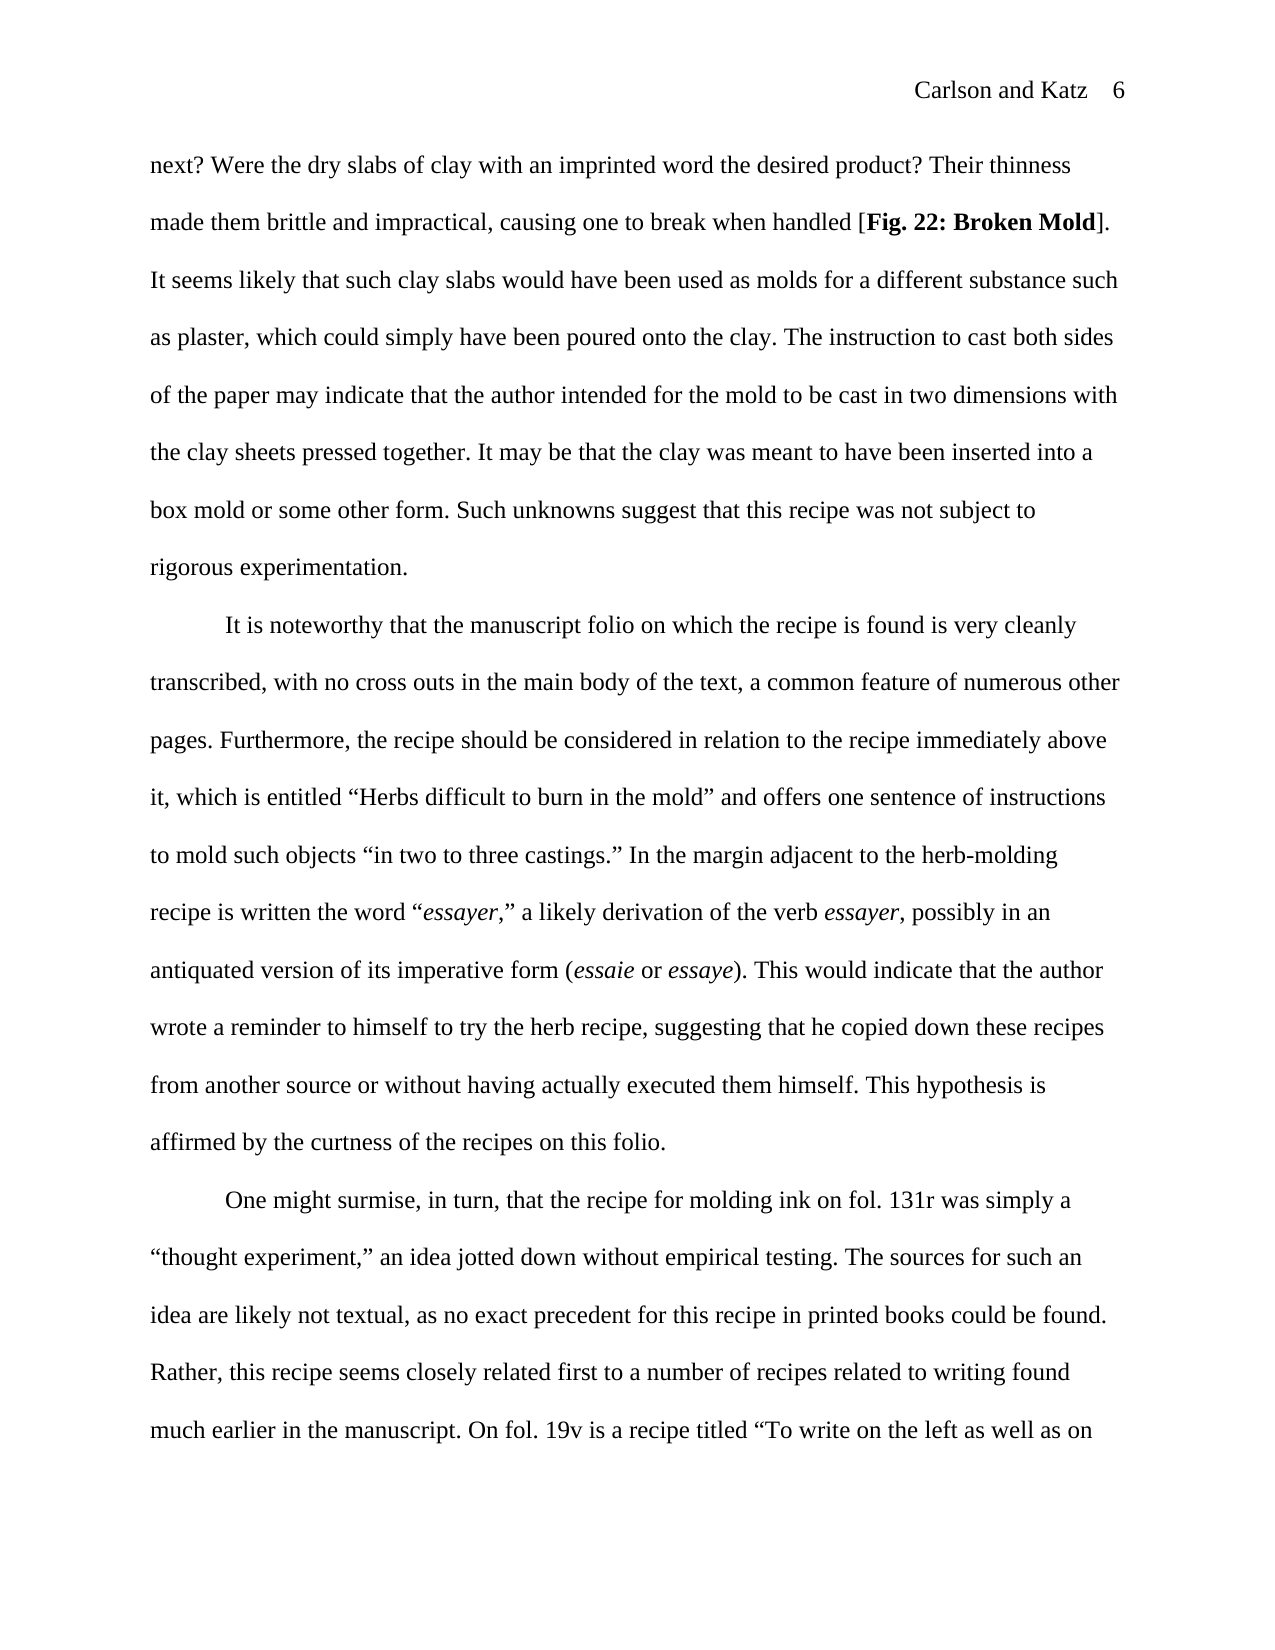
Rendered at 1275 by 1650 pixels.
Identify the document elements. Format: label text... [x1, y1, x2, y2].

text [150, 1185, 1125, 1444]
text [150, 150, 1125, 581]
text It is noteworthy that the manuscript folio on which the recipe is found is very cleanly transcribed, with no cross outs in the main body of the text, a common feature of numerous other pages. Furthermore, the recipe should be considered in relation to the recipe immediately above it, which is entitled “Herbs difficult to burn in the mold” and offers one sentence of instructions to mold such objects “in two to three castings.” In the margin adjacent to the herb-molding recipe is written the word “essayer,” a likely derivation of the verb essayer, possibly in an antiquated version of its imperative form (essaie or essaye). This would indicate that the author wrote a reminder to himself to try the herb recipe, suggesting that he copied down these recipes from another source or without having actually executed them himself. This hypothesis is affirmed by the curtness of the recipes on this folio. [150, 610, 1125, 1156]
